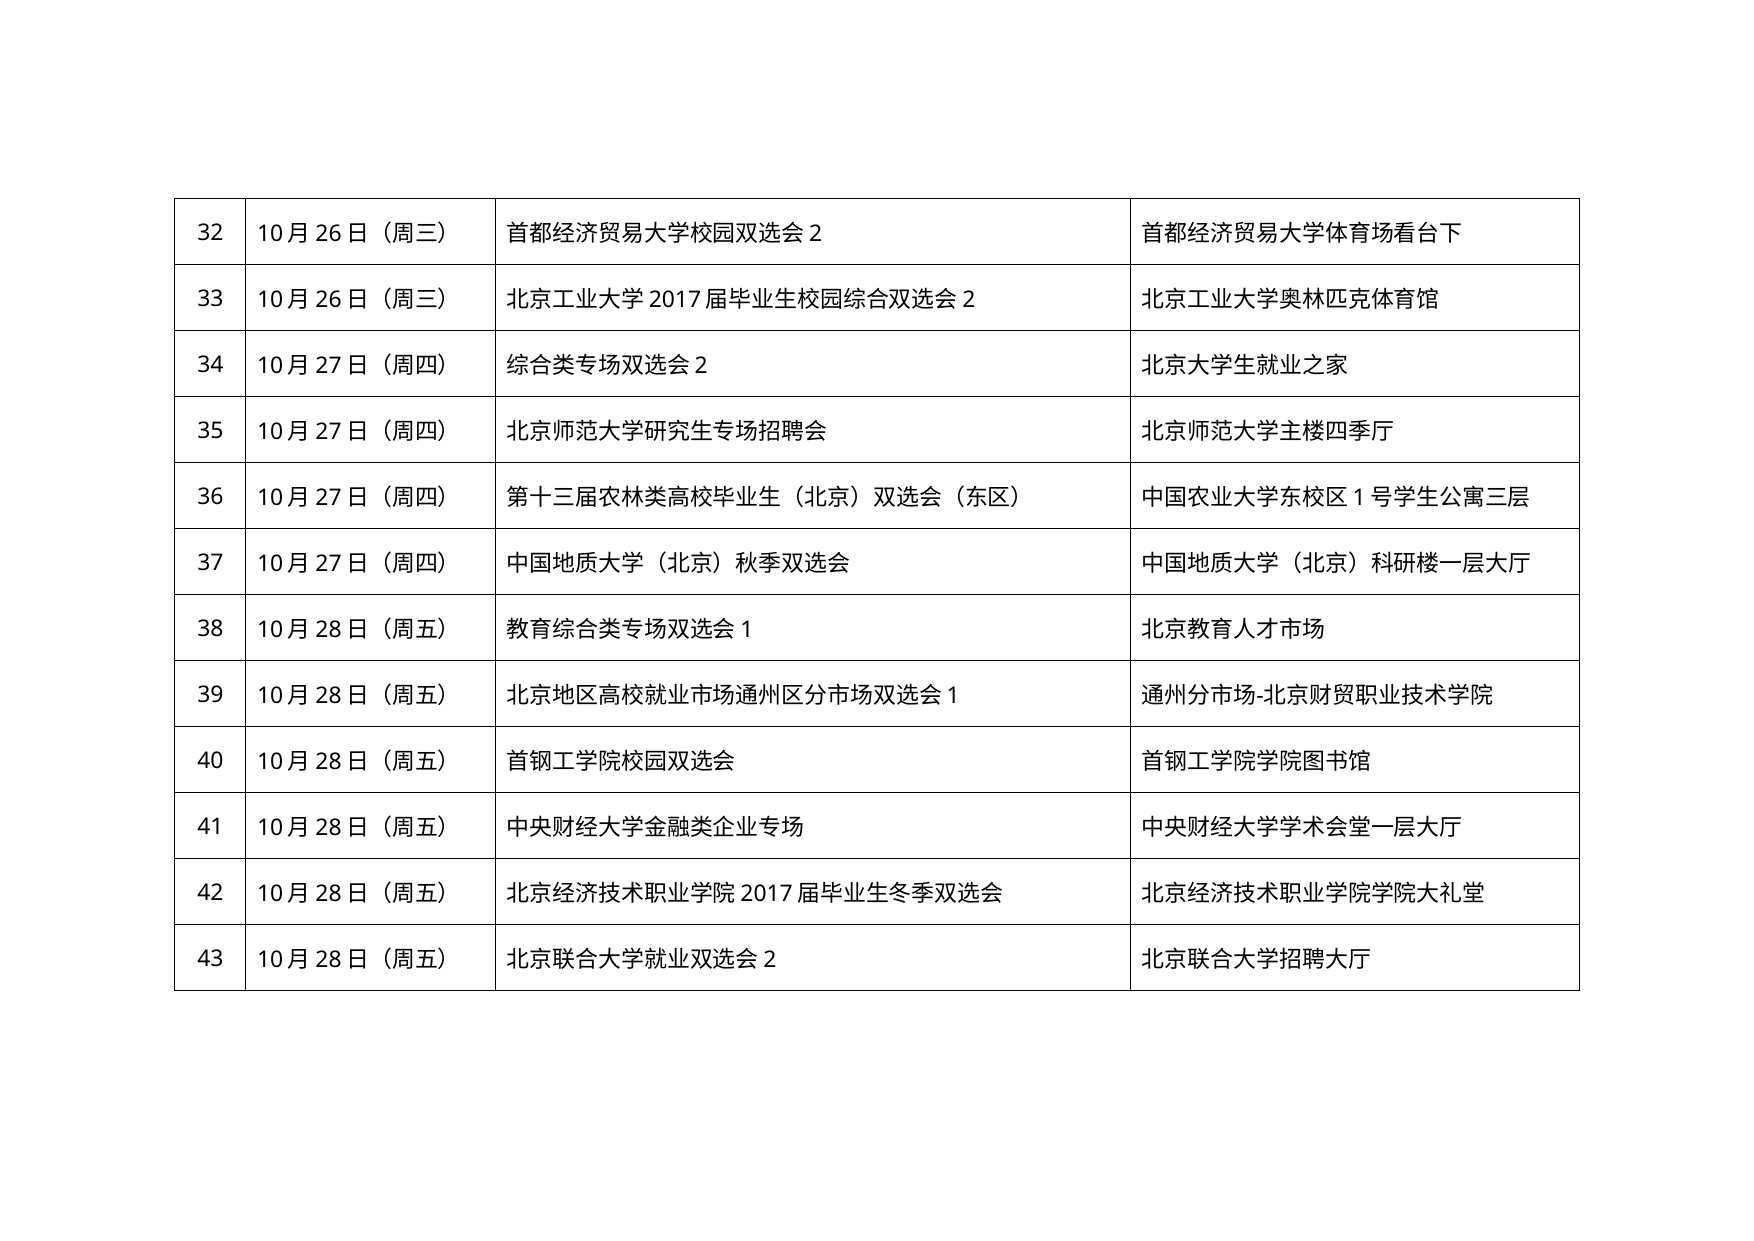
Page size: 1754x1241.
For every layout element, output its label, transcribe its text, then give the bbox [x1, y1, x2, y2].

table_cell 41 [175, 793, 245, 858]
table_cell 40 [175, 727, 245, 792]
table_cell 教育综合类专场双选会1 [496, 595, 1130, 660]
table_cell 北京师范大学主楼四季厅 [1131, 397, 1579, 462]
table_cell 42 [175, 859, 245, 924]
table_cell 首钢工学院学院图书馆 [1131, 727, 1579, 792]
table_cell 北京地区高校就业市场通州区分市场双选会1 [496, 661, 1130, 726]
table_cell 北京教育人才市场 [1131, 595, 1579, 660]
table_cell 10月26日（周三） [246, 265, 495, 330]
table_cell 首钢工学院校园双选会 [496, 727, 1130, 792]
table_cell 39 [175, 661, 245, 726]
table_cell 10月28日（周五） [246, 793, 495, 858]
table_cell 10月28日（周五） [246, 595, 495, 660]
table_cell 32 [175, 199, 245, 264]
table_cell 37 [175, 529, 245, 594]
table_cell 中国地质大学（北京）秋季双选会 [496, 529, 1130, 594]
table_cell 北京经济技术职业学院学院大礼堂 [1131, 859, 1579, 924]
table_cell 综合类专场双选会2 [496, 331, 1130, 396]
table_cell 10月28日（周五） [246, 661, 495, 726]
table_cell 10月28日（周五） [246, 727, 495, 792]
table_cell 34 [175, 331, 245, 396]
table_cell 北京联合大学就业双选会2 [496, 925, 1130, 990]
table_cell 北京联合大学招聘大厅 [1131, 925, 1579, 990]
table_cell 10月26日（周三） [246, 199, 495, 264]
table_cell 北京工业大学2017届毕业生校园综合双选会2 [496, 265, 1130, 330]
table_cell 10月28日（周五） [246, 925, 495, 990]
table_cell 中国地质大学（北京）科研楼一层大厅 [1131, 529, 1579, 594]
table_cell 首都经济贸易大学体育场看台下 [1131, 199, 1579, 264]
table_cell 通州分市场-北京财贸职业技术学院 [1131, 661, 1579, 726]
table_cell 北京师范大学研究生专场招聘会 [496, 397, 1130, 462]
table_cell 中央财经大学金融类企业专场 [496, 793, 1130, 858]
table_cell 北京经济技术职业学院2017届毕业生冬季双选会 [496, 859, 1130, 924]
table_cell 10月27日（周四） [246, 463, 495, 528]
table_cell 北京工业大学奥林匹克体育馆 [1131, 265, 1579, 330]
table_cell 10月27日（周四） [246, 397, 495, 462]
table_cell 36 [175, 463, 245, 528]
table_cell 北京大学生就业之家 [1131, 331, 1579, 396]
table_cell 中国农业大学东校区1号学生公寓三层 [1131, 463, 1579, 528]
table_cell 中央财经大学学术会堂一层大厅 [1131, 793, 1579, 858]
table_cell 10月27日（周四） [246, 331, 495, 396]
table_cell 33 [175, 265, 245, 330]
table_cell 10月28日（周五） [246, 859, 495, 924]
table_cell 38 [175, 595, 245, 660]
table_cell 35 [175, 397, 245, 462]
table_cell 首都经济贸易大学校园双选会2 [496, 199, 1130, 264]
table_cell 第十三届农林类高校毕业生（北京）双选会（东区） [496, 463, 1130, 528]
table_cell 43 [175, 925, 245, 990]
table_cell 10月27日（周四） [246, 529, 495, 594]
